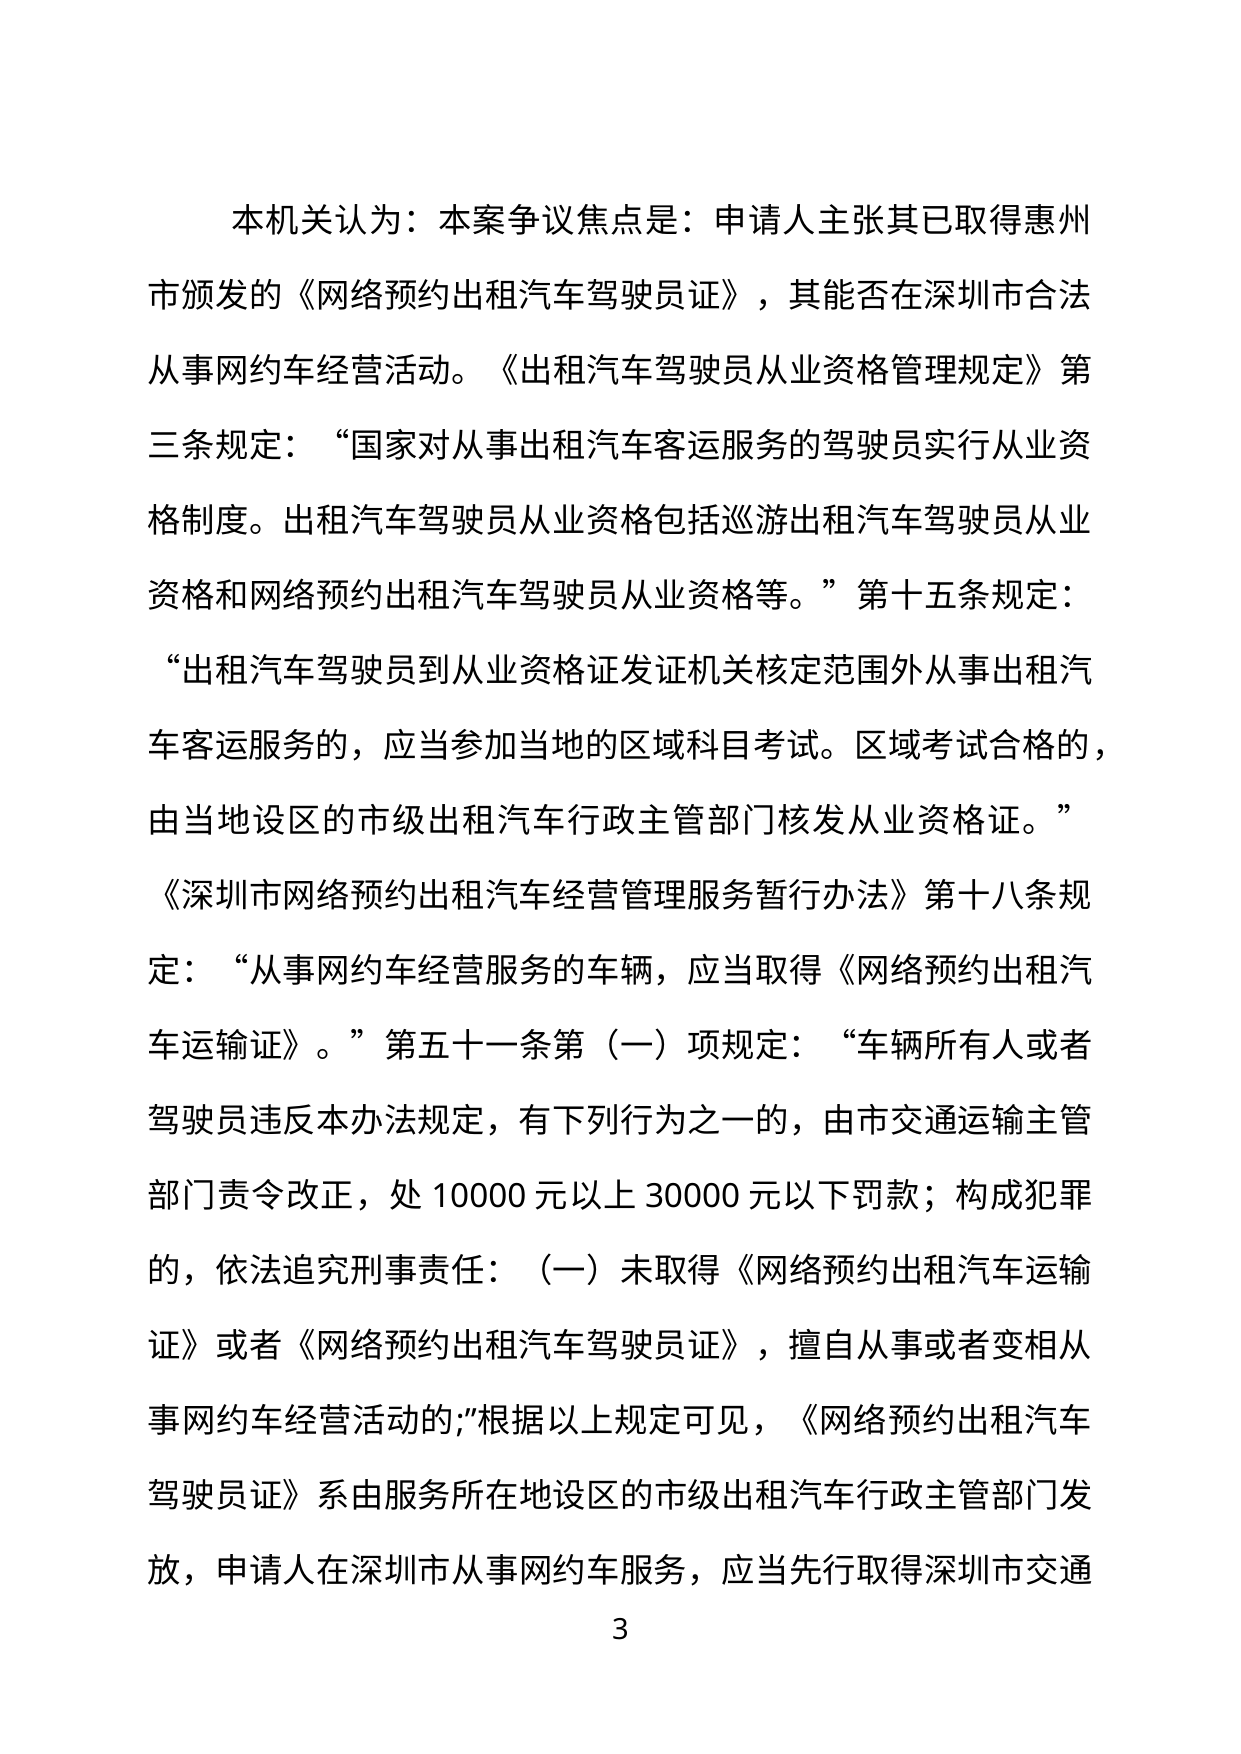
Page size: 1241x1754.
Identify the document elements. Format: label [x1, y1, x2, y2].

text [148, 180, 1092, 1605]
